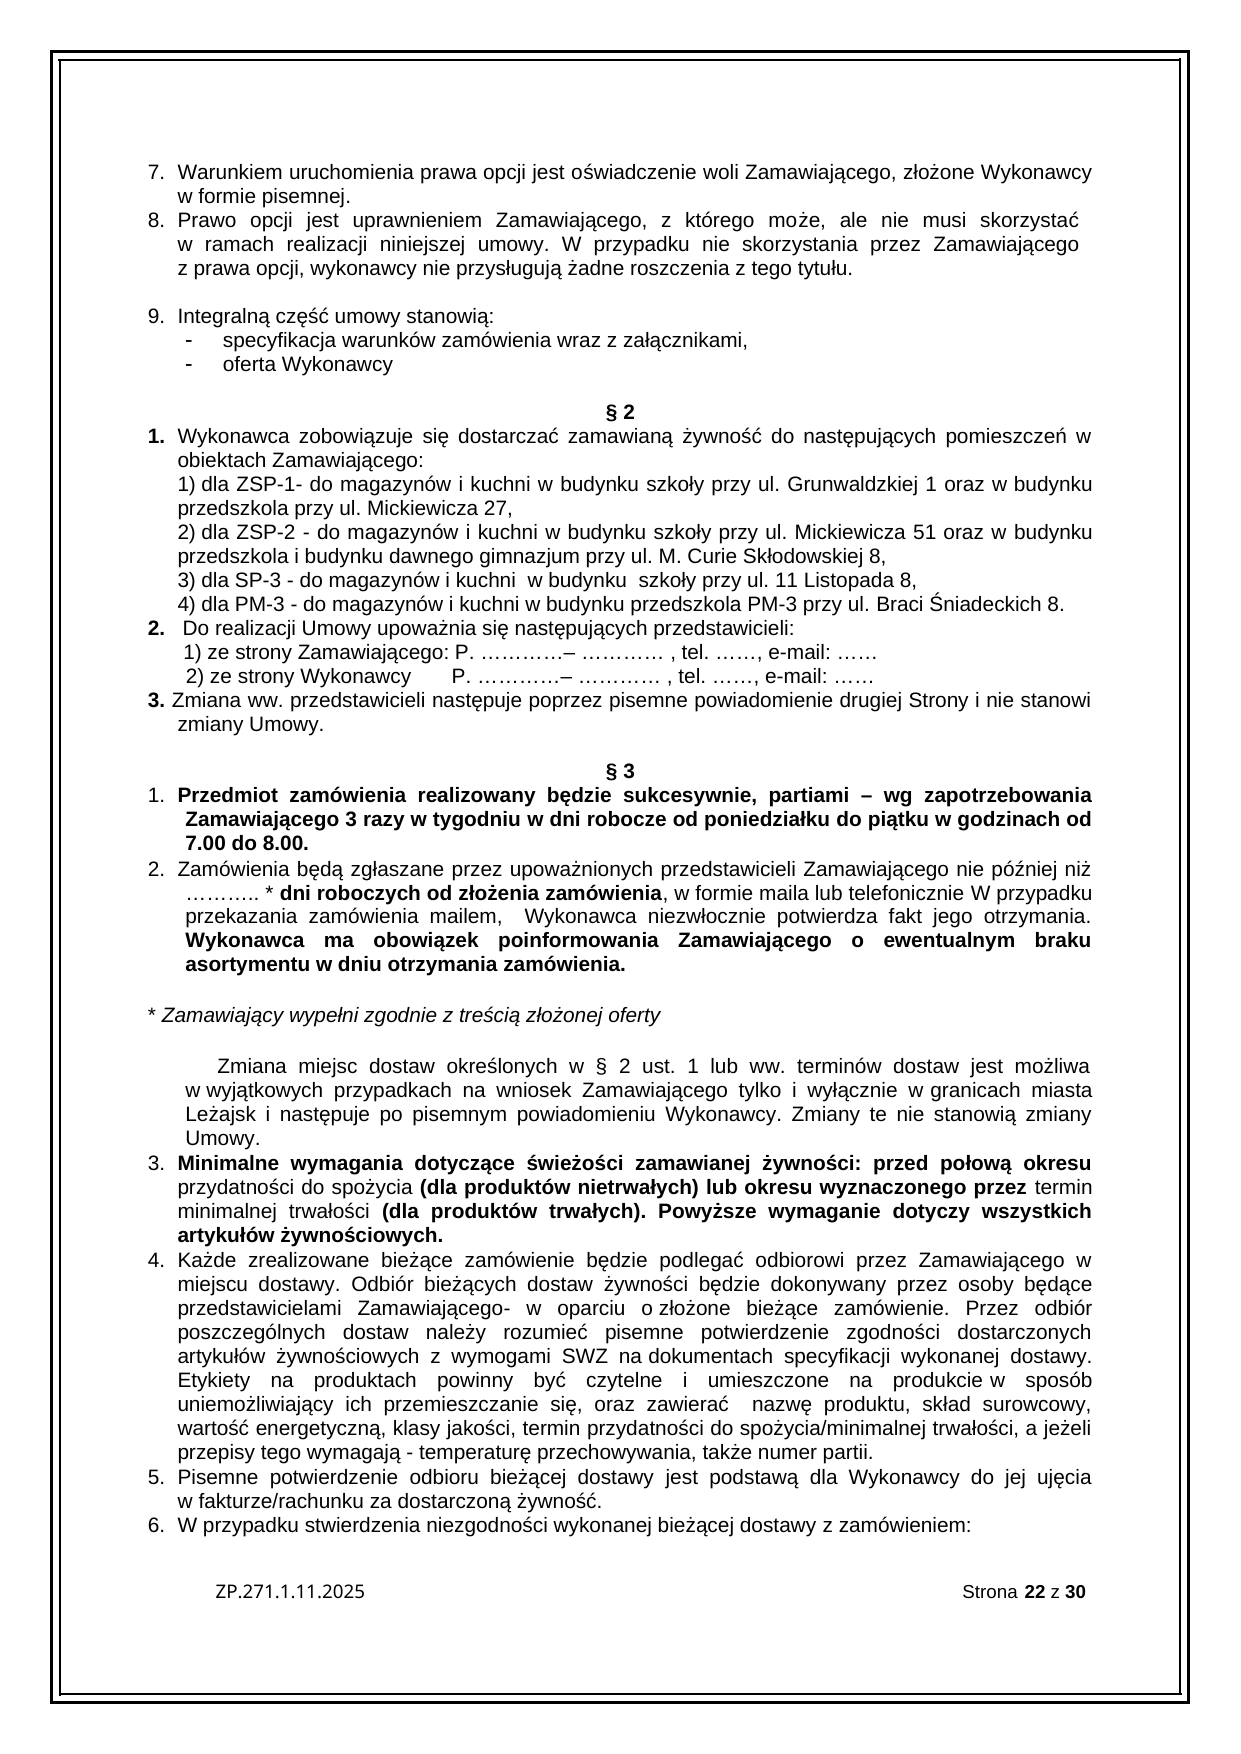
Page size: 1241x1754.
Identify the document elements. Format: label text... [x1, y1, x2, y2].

text § 3 [148, 759, 1092, 783]
text 3. Zmiana ww. przedstawicieli następuje poprzez pisemne powiadomienie drugiej Strony i nie stanowi zmiany Umowy. [148, 687, 1092, 735]
text Zmiana miejsc dostaw określonych w § 2 ust. 1 lub ww. terminów dostaw jest możliwa w wyjątkowych przypadkach na wniosek Zamawiającego tylko i wyłącznie w granicach miasta Leżajsk i następuje po pisemnym powiadomieniu Wykonawcy. Zmiany te nie stanowią zmiany Umowy. [148, 1053, 1092, 1149]
list Przedmiot zamówienia realizowany będzie sukcesywnie, partiami – wg zapotrzebowania Zamawiającego 3 razy w tygodniu w dni robocze od poniedziałku do piątku w godzinach od 7.00 do 8.00. [148, 783, 1092, 855]
text 2) ze strony Wykonawcy P. …………– ………… , tel. ……, e-mail: …… [148, 663, 1092, 687]
text 1) ze strony Zamawiającego: P. …………– ………… , tel. ……, e-mail: …… [148, 639, 1092, 663]
list Warunkiem uruchomienia prawa opcji jest oświadczenie woli Zamawiającego, złożone Wykonawcy w formie pisemnej. [148, 160, 1092, 208]
list Minimalne wymagania dotyczące świeżości zamawianej żywności: przed połową okresu przydatności do spożycia (dla produktów nietrwałych) lub okresu wyznaczonego przez termin minimalnej trwałości (dla produktów trwałych). Powyższe wymaganie dotyczy wszystkich artykułów żywnościowych. [148, 1151, 1092, 1247]
text § 2 [148, 400, 1092, 424]
list Integralną część umowy stanowią: [148, 304, 1092, 328]
list dla SP-3 - do magazynów i kuchni w budynku szkoły przy ul. 11 Listopada 8, [177, 568, 1092, 592]
list specyfikacja warunków zamówienia wraz z załącznikami, [185, 328, 1092, 352]
list dla PM-3 - do magazynów i kuchni w budynku przedszkola PM-3 przy ul. Braci Śniadeckich 8. [177, 592, 1092, 616]
list Każde zrealizowane bieżące zamówienie będzie podlegać odbiorowi przez Zamawiającego w miejscu dostawy. Odbiór bieżących dostaw żywności będzie dokonywany przez osoby będące przedstawicielami Zamawiającego- w oparciu o złożone bieżące zamówienie. Przez odbiór poszczególnych dostaw należy rozumieć pisemne potwierdzenie zgodności dostarczonych artykułów żywnościowych z wymogami SWZ na dokumentach specyfikacji wykonanej dostawy. Etykiety na produktach powinny być czytelne i umieszczone na produkcie w sposób uniemożliwiający ich przemieszczanie się, oraz zawierać nazwę produktu, skład surowcowy, wartość energetyczną, klasy jakości, termin przydatności do spożycia/minimalnej trwałości, a jeżeli przepisy tego wymagają - temperaturę przechowywania, także numer partii. [148, 1248, 1092, 1463]
list oferta Wykonawcy [185, 352, 1092, 376]
text * Zamawiający wypełni zgodnie z treścią złożonej oferty [148, 1003, 1092, 1027]
list dla ZSP-1- do magazynów i kuchni w budynku szkoły przy ul. Grunwaldzkiej 1 oraz w budynku przedszkola przy ul. Mickiewicza 27, [177, 472, 1092, 520]
list W przypadku stwierdzenia niezgodności wykonanej bieżącej dostawy z zamówieniem: [148, 1513, 1092, 1537]
list dla ZSP-2 - do magazynów i kuchni w budynku szkoły przy ul. Mickiewicza 51 oraz w budynku przedszkola i budynku dawnego gimnazjum przy ul. M. Curie Skłodowskiej 8, [177, 520, 1092, 568]
text 2. Do realizacji Umowy upoważnia się następujących przedstawicieli: [148, 616, 1092, 639]
list Prawo opcji jest uprawnieniem Zamawiającego, z którego może, ale nie musi skorzystać w ramach realizacji niniejszej umowy. W przypadku nie skorzystania przez Zamawiającego z prawa opcji, wykonawcy nie przysługują żadne roszczenia z tego tytułu. [148, 208, 1092, 280]
list Pisemne potwierdzenie odbioru bieżącej dostawy jest podstawą dla Wykonawcy do jej ujęcia w fakturze/rachunku za dostarczoną żywność. [148, 1465, 1092, 1513]
list Zamówienia będą zgłaszane przez upoważnionych przedstawicieli Zamawiającego nie później niż ……….. * dni roboczych od złożenia zamówienia, w formie maila lub telefonicznie W przypadku przekazania zamówienia mailem, Wykonawca niezwłocznie potwierdza fakt jego otrzymania. Wykonawca ma obowiązek poinformowania Zamawiającego o ewentualnym braku asortymentu w dniu otrzymania zamówienia. [148, 856, 1092, 976]
list Wykonawca zobowiązuje się dostarczać zamawianą żywność do następujących pomieszczeń w obiektach Zamawiającego: [148, 424, 1092, 472]
